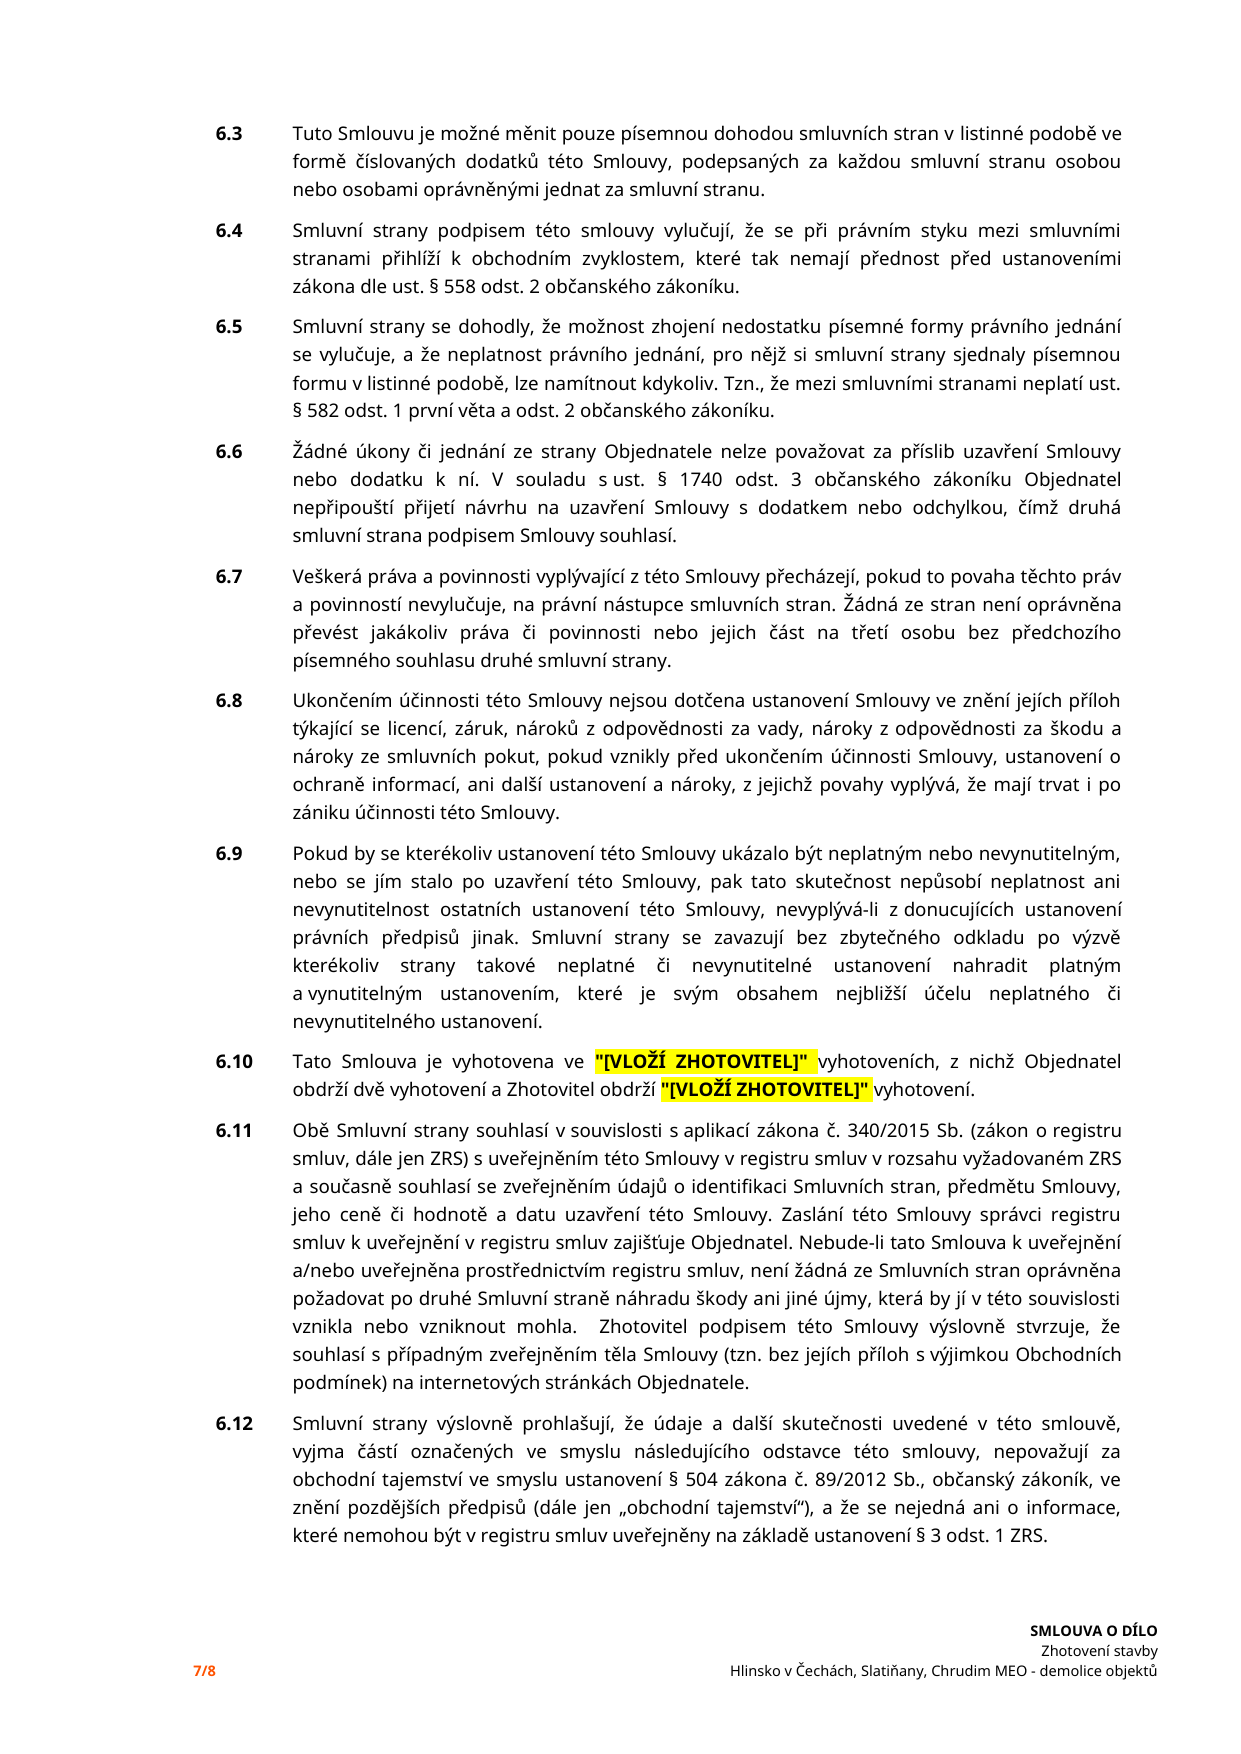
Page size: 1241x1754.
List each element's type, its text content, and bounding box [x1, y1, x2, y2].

text Žádné úkony či jednání ze strany Objednatele nelze považovat za příslib uzavření Smlouvy nebo dodatku k ní. V souladu s ust. § 1740 odst. 3 občanského zákoníku Objednatel nepřipouští přijetí návrhu na uzavření Smlouvy s dodatkem nebo odchylkou, čímž druhá smluvní strana podpisem Smlouvy souhlasí. [216, 438, 1122, 548]
text Ukončením účinnosti této Smlouvy nejsou dotčena ustanovení Smlouvy ve znění jejích příloh týkající se licencí, záruk, nároků z odpovědnosti za vady, nároky z odpovědnosti za škodu a nároky ze smluvních pokut, pokud vznikly před ukončením účinnosti Smlouvy, ustanovení o ochraně informací, ani další ustanovení a nároky, z jejichž povahy vyplývá, že mají trvat i po zániku účinnosti této Smlouvy. [216, 687, 1122, 825]
text Veškerá práva a povinnosti vyplývající z této Smlouvy přecházejí, pokud to povaha těchto práv a povinností nevylučuje, na právní nástupce smluvních stran. Žádná ze stran není oprávněna převést jakákoliv práva či povinnosti nebo jejich část na třetí osobu bez předchozího písemného souhlasu druhé smluvní strany. [216, 563, 1122, 672]
text Pokud by se kterékoliv ustanovení této Smlouvy ukázalo být neplatným nebo nevynutitelným, nebo se jím stalo po uzavření této Smlouvy, pak tato skutečnost nepůsobí neplatnost ani nevynutitelnost ostatních ustanovení této Smlouvy, nevyplývá-li z donucujících ustanovení právních předpisů jinak. Smluvní strany se zavazují bez zbytečného odkladu po výzvě kterékoliv strany takové neplatné či nevynutitelné ustanovení nahradit platným a vynutitelným ustanovením, které je svým obsahem nejbližší účelu neplatného či nevynutitelného ustanovení. [216, 840, 1122, 1034]
text Smluvní strany podpisem této smlouvy vylučují, že se při právním styku mezi smluvními stranami přihlíží k obchodním zvyklostem, které tak nemají přednost před ustanoveními zákona dle ust. § 558 odst. 2 občanského zákoníku. [216, 217, 1122, 299]
text Smluvní strany se dohodly, že možnost zhojení nedostatku písemné formy právního jednání se vylučuje, a že neplatnost právního jednání, pro nějž si smluvní strany sjednaly písemnou formu v listinné podobě, lze namítnout kdykoliv. Tzn., že mezi smluvními stranami neplatí ust. § 582 odst. 1 první věta a odst. 2 občanského zákoníku. [216, 314, 1122, 423]
text Tato Smlouva je vyhotovena ve vyhotoveních, z nichž Objednatel obdrží dvě vyhotovení a Zhotovitel obdrží vyhotovení. [216, 1049, 1122, 1102]
text Tuto Smlouvu je možné měnit pouze písemnou dohodou smluvních stran v listinné podobě ve formě číslovaných dodatků této Smlouvy, podepsaných za každou smluvní stranu osobou nebo osobami oprávněnými jednat za smluvní stranu. [216, 121, 1122, 202]
text Smluvní strany výslovně prohlašují, že údaje a další skutečnosti uvedené v této smlouvě, vyjma částí označených ve smyslu následujícího odstavce této smlouvy, nepovažují za obchodní tajemství ve smyslu ustanovení § 504 zákona č. 89/2012 Sb., občanský zákoník, ve znění pozdějších předpisů (dále jen „obchodní tajemství“), a že se nejedná ani o informace, které nemohou být v registru smluv uveřejněny na základě ustanovení § 3 odst. 1 ZRS. [216, 1410, 1122, 1548]
text Obě Smluvní strany souhlasí v souvislosti s aplikací zákona č. 340/2015 Sb. (zákon o registru smluv, dále jen ZRS) s uveřejněním této Smlouvy v registru smluv v rozsahu vyžadovaném ZRS a současně souhlasí se zveřejněním údajů o identifikaci Smluvních stran, předmětu Smlouvy, jeho ceně či hodnotě a datu uzavření této Smlouvy. Zaslání této Smlouvy správci registru smluv k uveřejnění v registru smluv zajišťuje Objednatel. Nebude-li tato Smlouva k uveřejnění a/nebo uveřejněna prostřednictvím registru smluv, není žádná ze Smluvních stran oprávněna požadovat po druhé Smluvní straně náhradu škody ani jiné újmy, která by jí v této souvislosti vznikla nebo vzniknout mohla. Zhotovitel podpisem této Smlouvy výslovně stvrzuje, že souhlasí s případným zveřejněním těla Smlouvy (tzn. bez jejích příloh s výjimkou Obchodních podmínek) na internetových stránkách Objednatele. [216, 1117, 1122, 1395]
